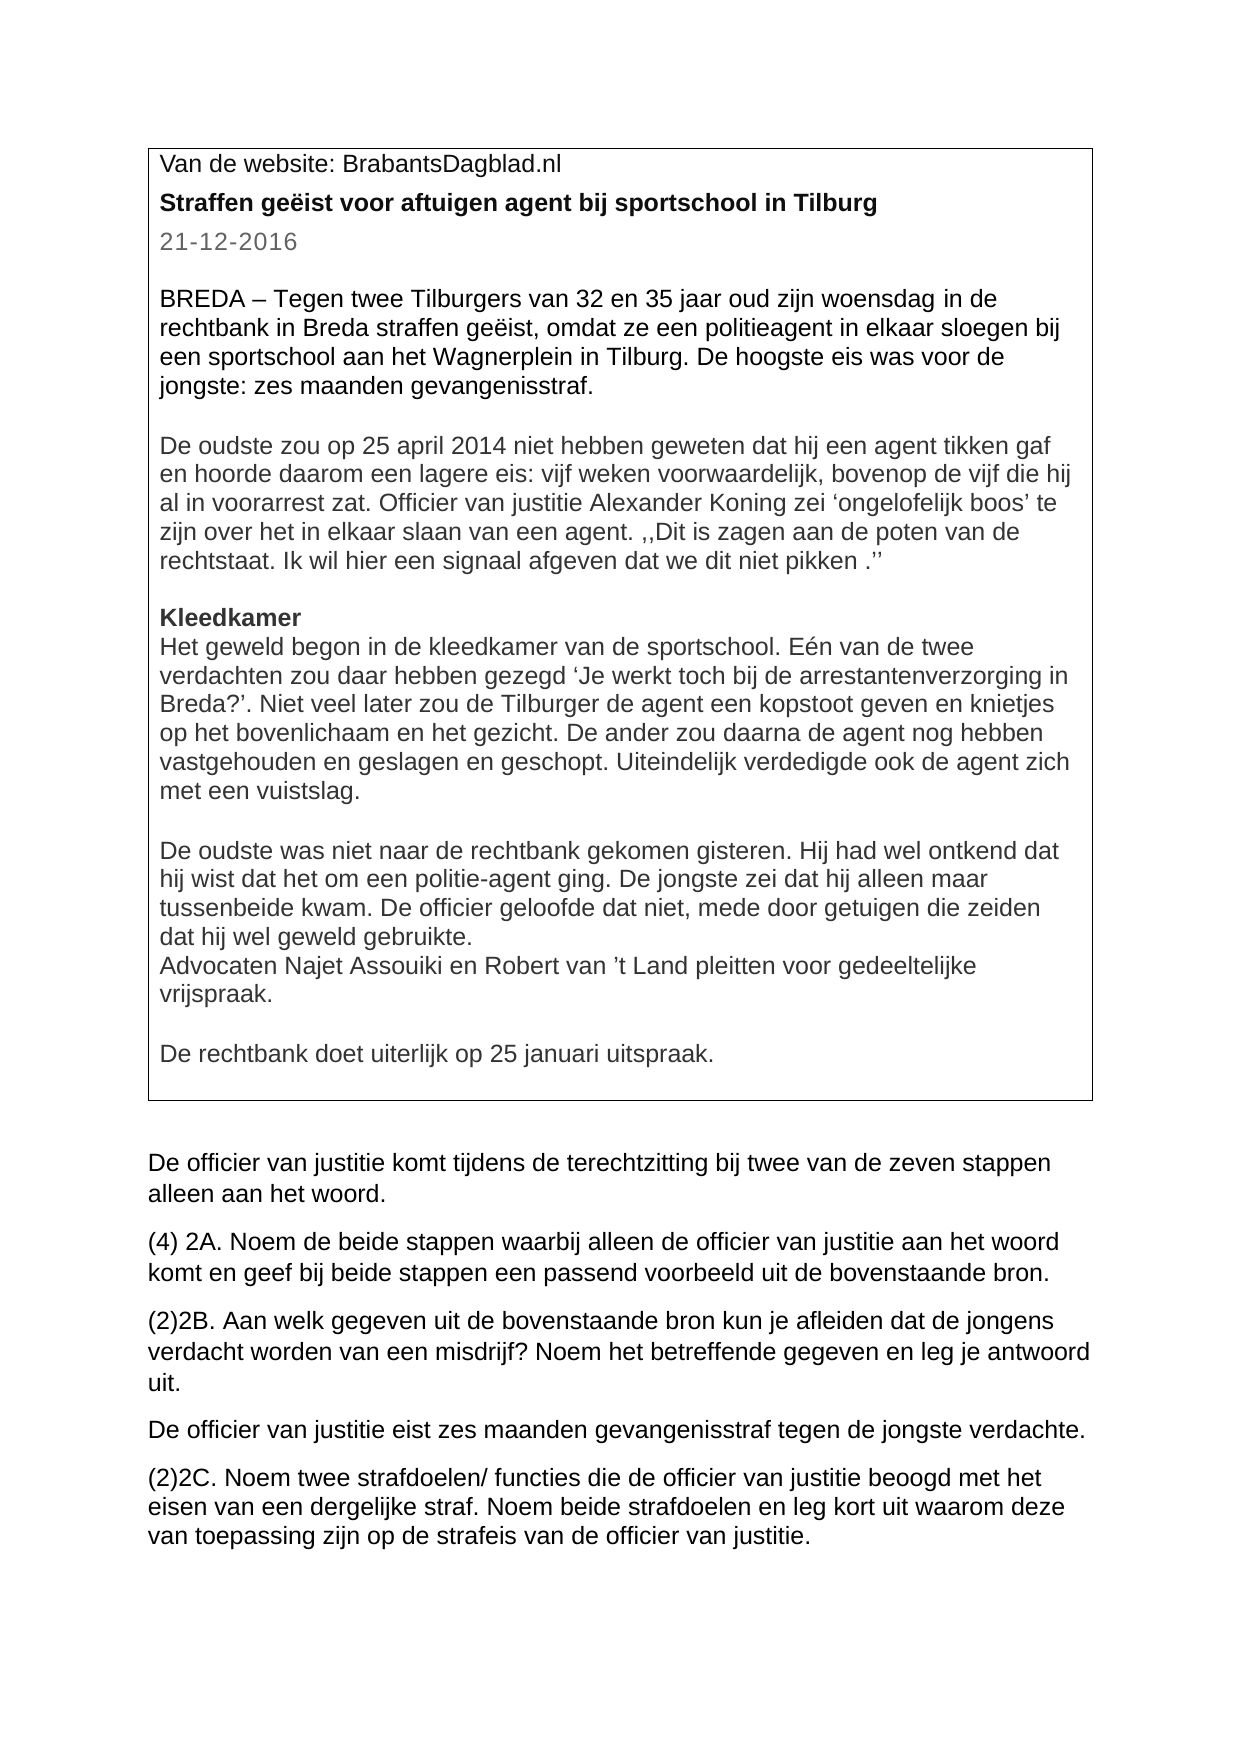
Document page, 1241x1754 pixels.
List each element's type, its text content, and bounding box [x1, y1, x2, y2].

text (4) 2A. Noem de beide stappen waarbij alleen de officier van justitie aan het woord komt en geef bij beide stappen een passend voorbeeld uit de bovenstaande bron. [148, 1227, 1093, 1287]
table_header Van de website: BrabantsDagblad.nl Straffen geëist voor aftuigen agent bij sportschool in Tilburg 21-12-2016 BREDA – Tegen twee Tilburgers van 32 en 35 jaar oud zijn woensdag in de rechtbank in Breda straffen geëist, omdat ze een politieagent in elkaar sloegen bij een sportschool aan het Wagnerplein in Tilburg. De hoogste eis was voor de jongste: zes maanden gevangenisstraf. De oudste zou op 25 april 2014 niet hebben geweten dat hij een agent tikken gaf en hoorde daarom een lagere eis: vijf weken voorwaardelijk, bovenop de vijf die hij al in voorarrest zat. Officier van justitie Alexander Koning zei ‘ongelofelijk boos’ te zijn over het in elkaar slaan van een agent. ,,Dit is zagen aan de poten van de rechtstaat. Ik wil hier een signaal afgeven dat we dit niet pikken .’’ Kleedkamer ​Het geweld begon in de kleedkamer van de sportschool. Eén van de twee verdachten zou daar hebben gezegd ‘Je werkt toch bij de arrestantenverzorging in Breda?’. Niet veel later zou de Tilburger de agent een kopstoot geven en knietjes op het bovenlichaam en het gezicht. De ander zou daarna de agent nog hebben vastgehouden en geslagen en geschopt. Uiteindelijk verdedigde ook de agent zich met een vuistslag. De oudste was niet naar de rechtbank gekomen gisteren. Hij had wel ontkend dat hij wist dat het om een politie-agent ging. De jongste zei dat hij alleen maar tussenbeide kwam. De officier geloofde dat niet, mede door getuigen die zeiden dat hij wel geweld gebruikte. Advocaten Najet Assouiki en Robert van ’t Land pleitten voor gedeeltelijke vrijspraak. De rechtbank doet uiterlijk op 25 januari uitspraak. [149, 149, 1092, 1099]
text De officier van justitie eist zes maanden gevangenisstraf tegen de jongste verdachte. [148, 1416, 1093, 1444]
text De officier van justitie komt tijdens de terechtzitting bij twee van de zeven stappen alleen aan het woord. [148, 1148, 1093, 1208]
text (2)2C. Noem twee strafdoelen/ functies die de officier van justitie beoogd met het eisen van een dergelijke straf. Noem beide strafdoelen en leg kort uit waarom deze van toepassing zijn op de strafeis van de officier van justitie. [148, 1463, 1093, 1549]
text (2)2B. Aan welk gegeven uit de bovenstaande bron kun je afleiden dat de jongens verdacht worden van een misdrijf? Noem het betreffende gegeven en leg je antwoord uit. [148, 1306, 1093, 1397]
